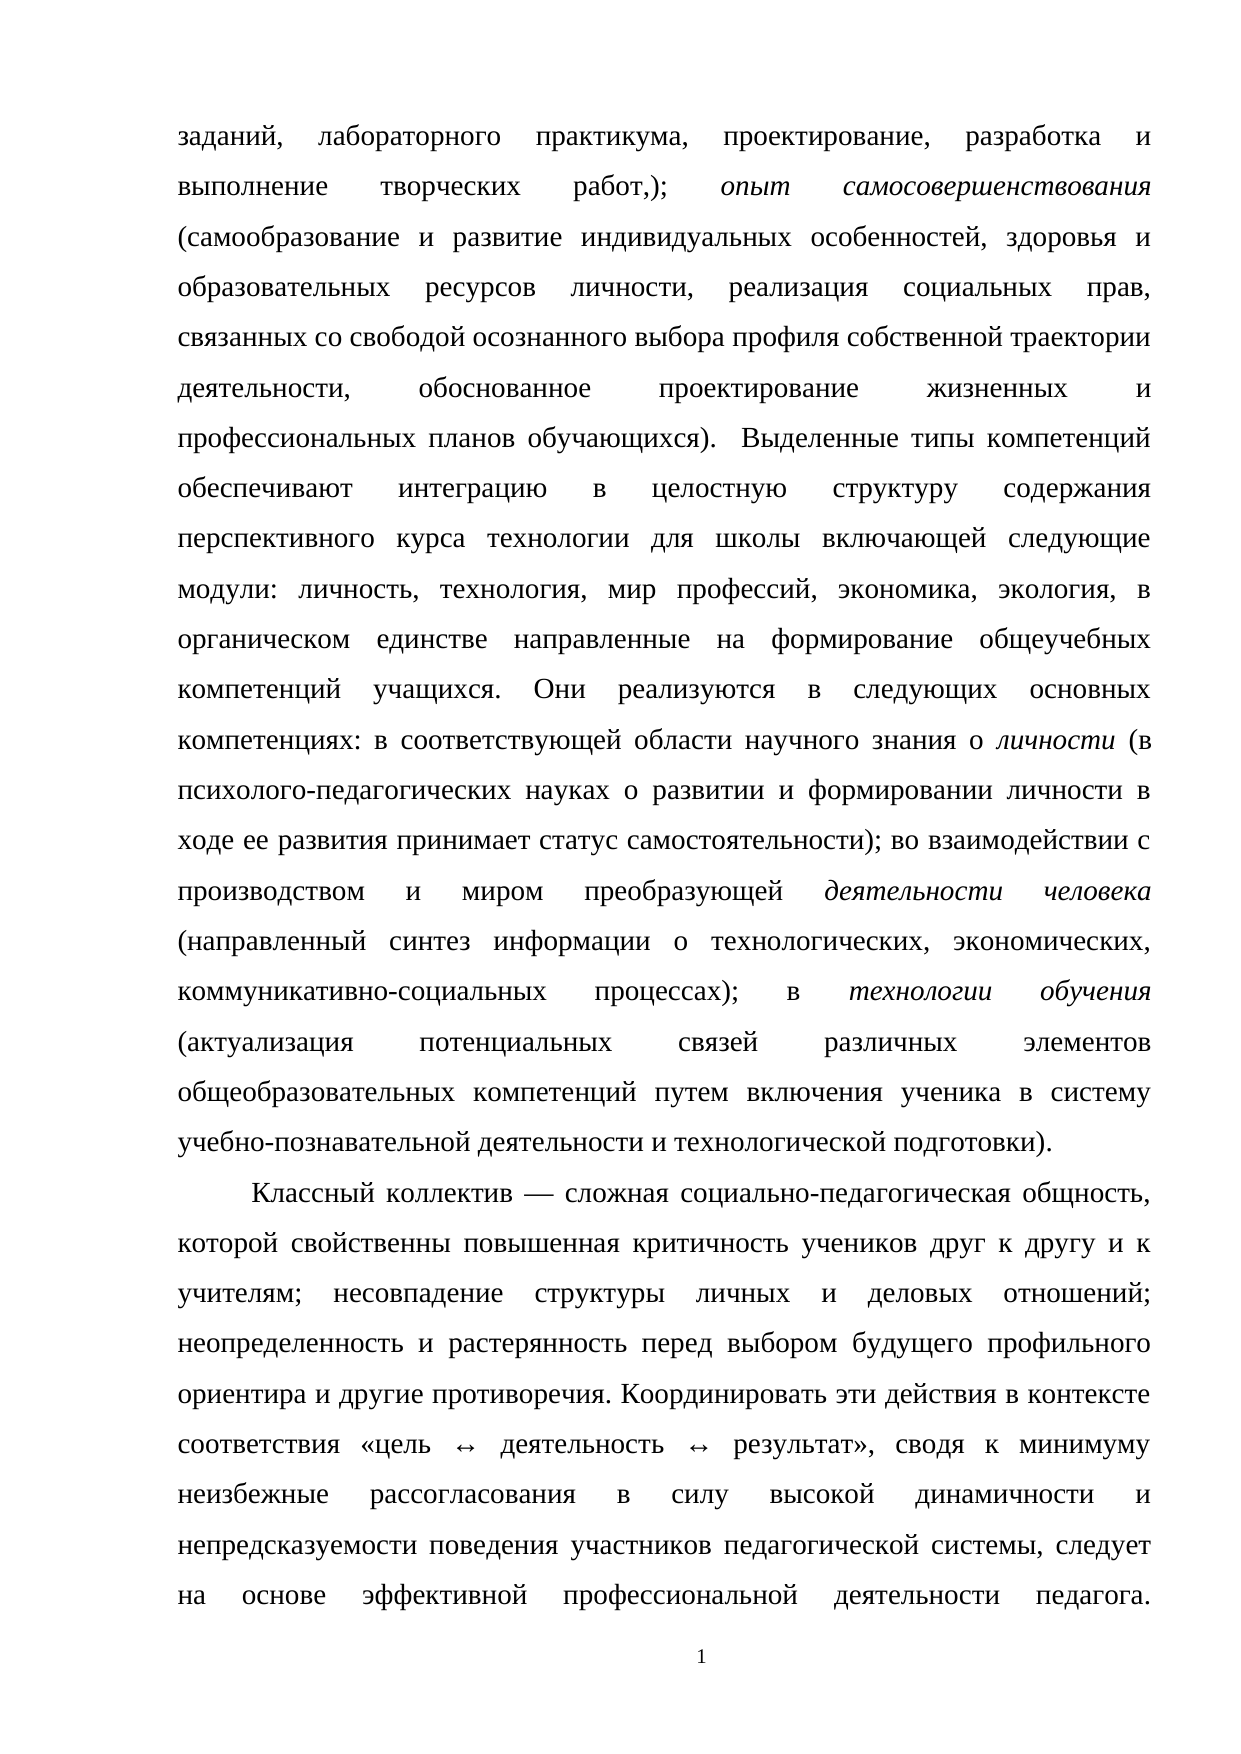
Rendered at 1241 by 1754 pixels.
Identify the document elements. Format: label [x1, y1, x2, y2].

text [177, 118, 1152, 1158]
text [177, 1175, 1152, 1611]
